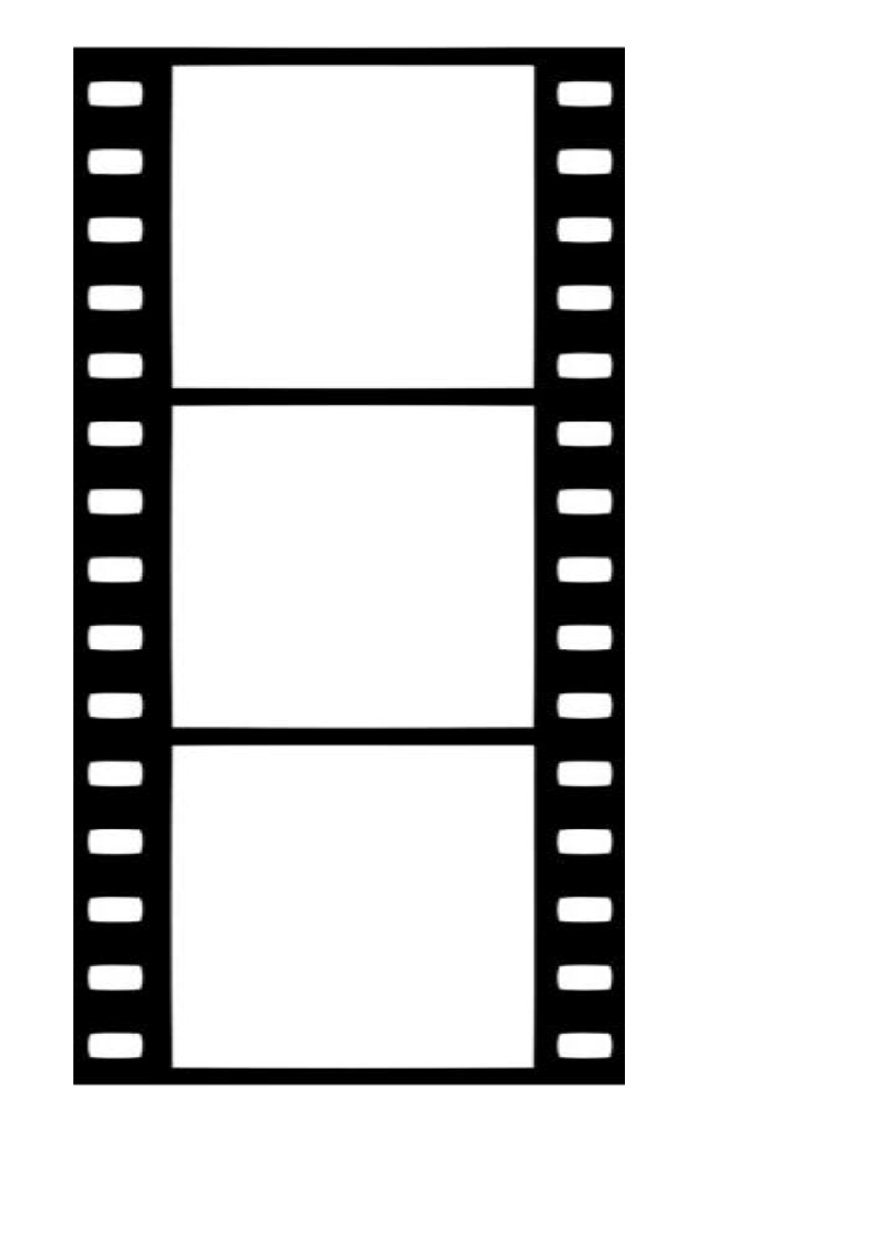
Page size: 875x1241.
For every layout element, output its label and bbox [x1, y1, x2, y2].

picture [74, 33, 624, 1103]
